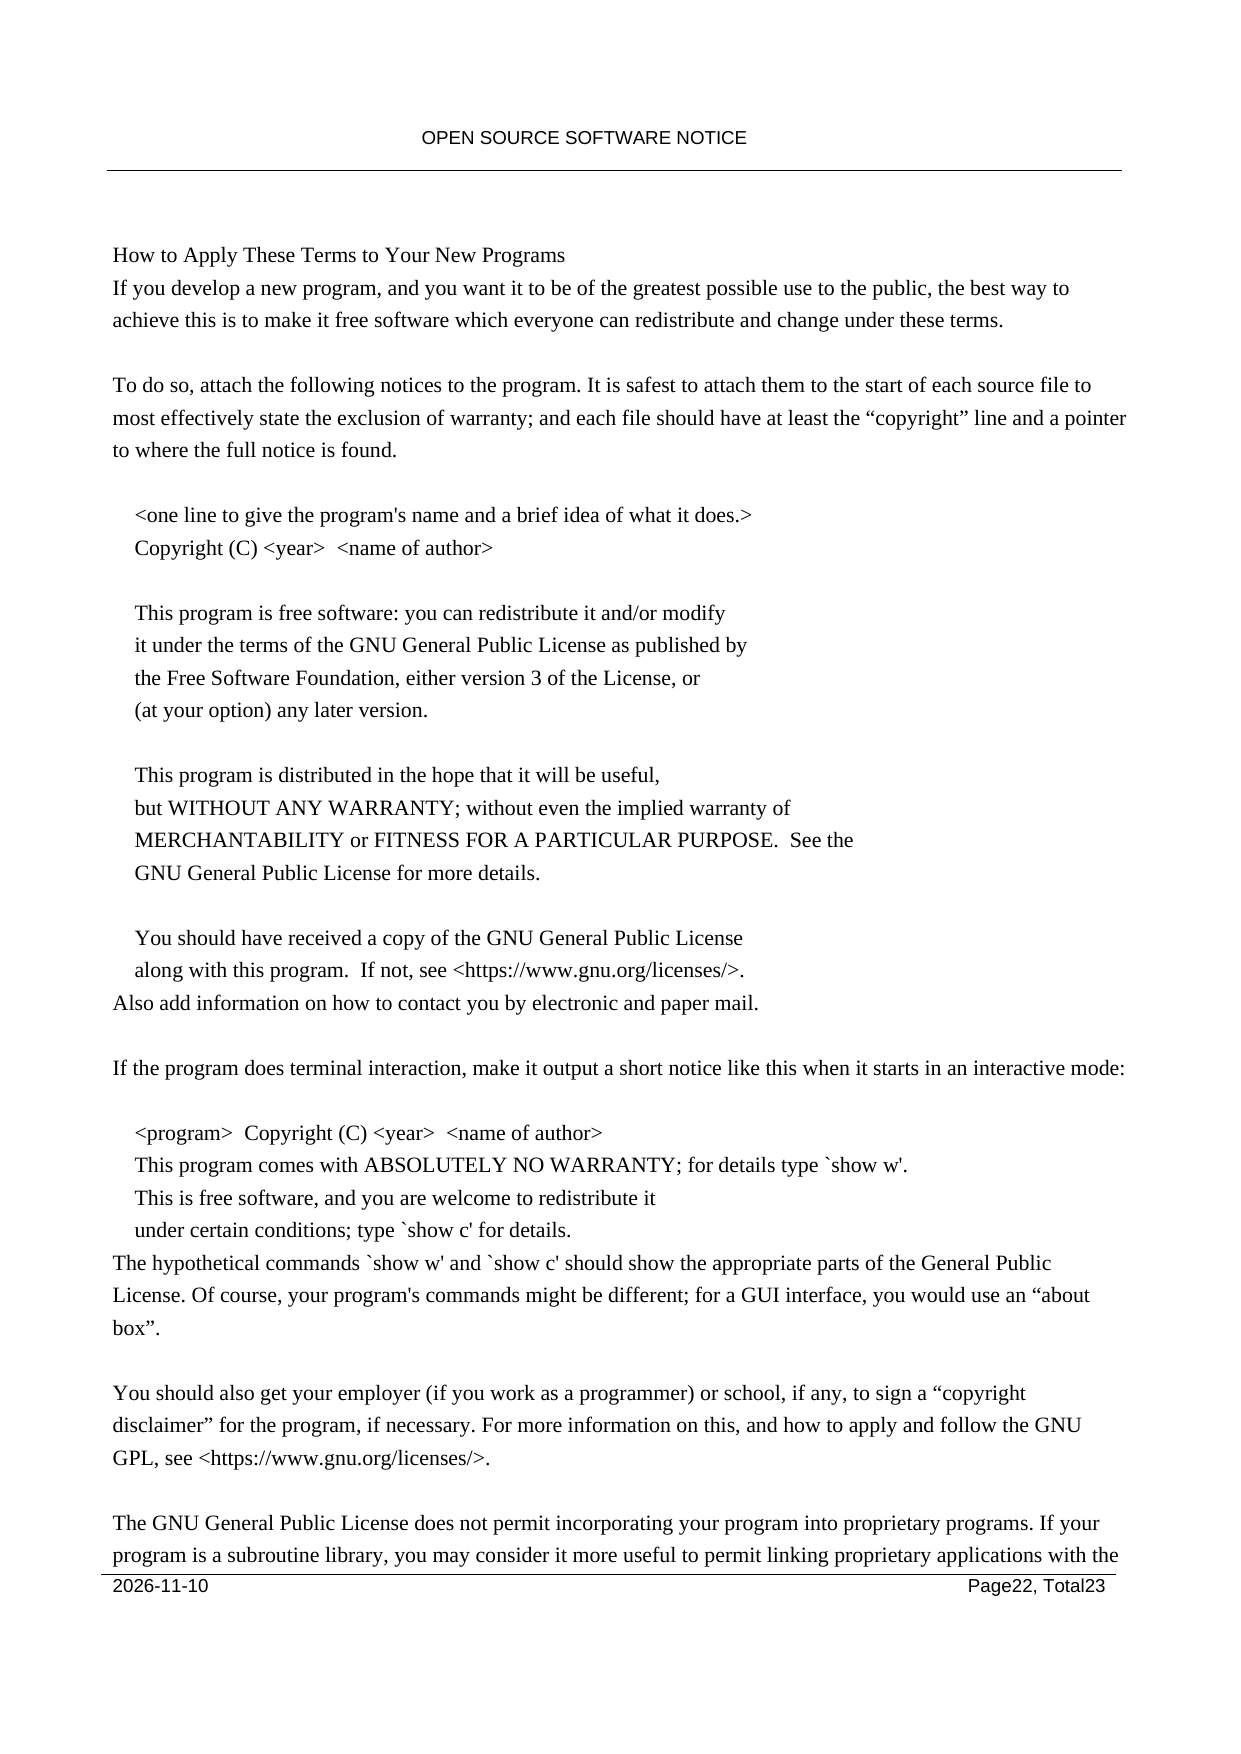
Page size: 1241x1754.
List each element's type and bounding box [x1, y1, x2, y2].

text [112, 206, 1128, 1571]
